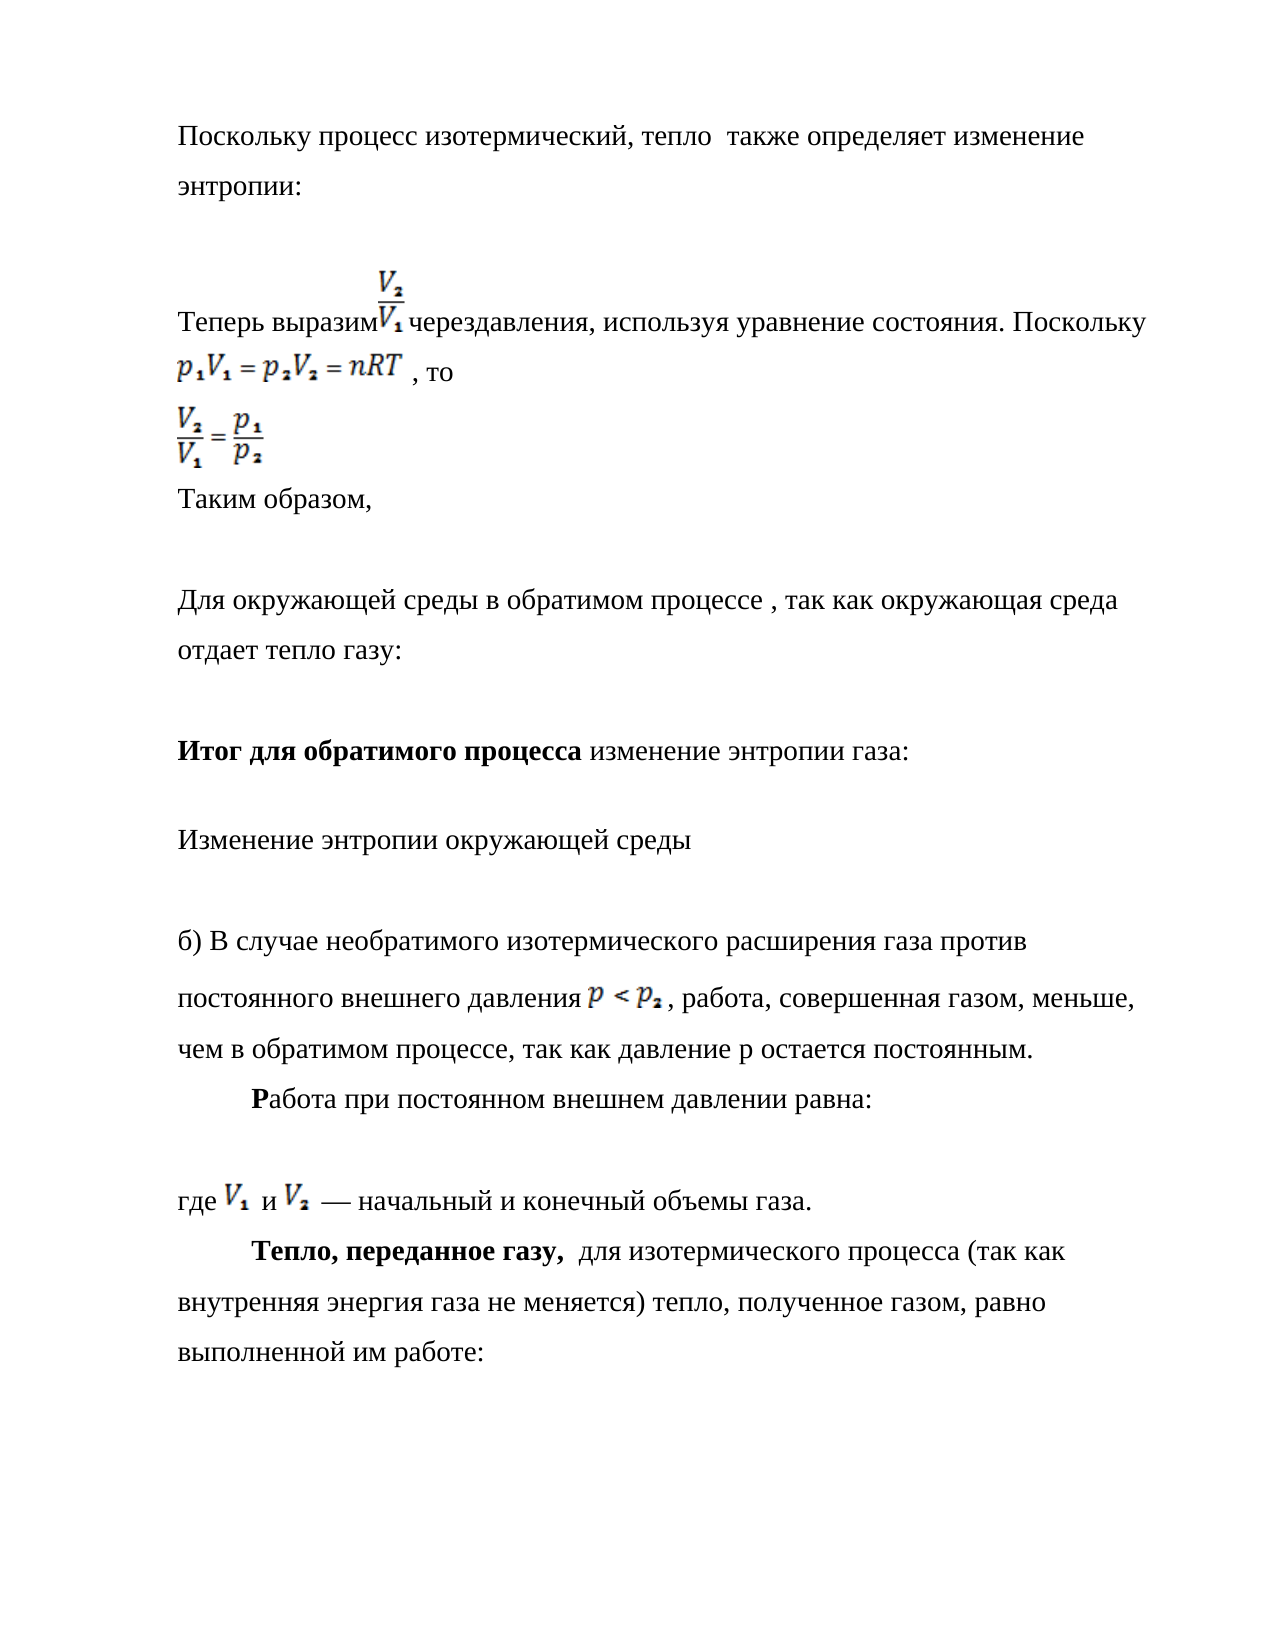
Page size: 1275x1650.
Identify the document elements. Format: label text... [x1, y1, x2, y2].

text Изменение энтропии окружающей среды [177, 822, 1186, 856]
picture [588, 973, 667, 1008]
text Для окружающей среды в обратимом процессе ​​, так как окружающая среда отдает тепло газу: [177, 582, 1186, 666]
picture [224, 1181, 254, 1210]
text Таким образом, [177, 481, 1186, 515]
picture [177, 404, 267, 468]
text б) В случае необратимого изотермического расширения газа против постоянного внешнего давления ​, работа, совершенная газом, меньше, чем в обратимом процессе, так как давление p остается постоянным. [177, 923, 1186, 1064]
text Поскольку процесс изотермический, тепло ​ также определяет изменение энтропии: [177, 118, 1186, 202]
text Итог для обратимого процесса изменение энтропии газа: [177, 733, 1186, 808]
picture [177, 351, 412, 382]
picture [284, 1181, 314, 1210]
text Теперь выразимчерездавления, используя уравнение состояния. Поскольку, то [177, 269, 1186, 388]
text где ​ и — начальный и конечный объемы газа. [177, 1182, 1186, 1216]
text Pабота при постоянном внешнем давлении равна: [177, 1081, 1186, 1114]
picture [378, 268, 408, 332]
text Тепло, переданное газу, для изотермического процесса (так как внутренняя энергия газа не меняется) тепло, полученное газом, равно выполненной им работе: [177, 1233, 1186, 1367]
